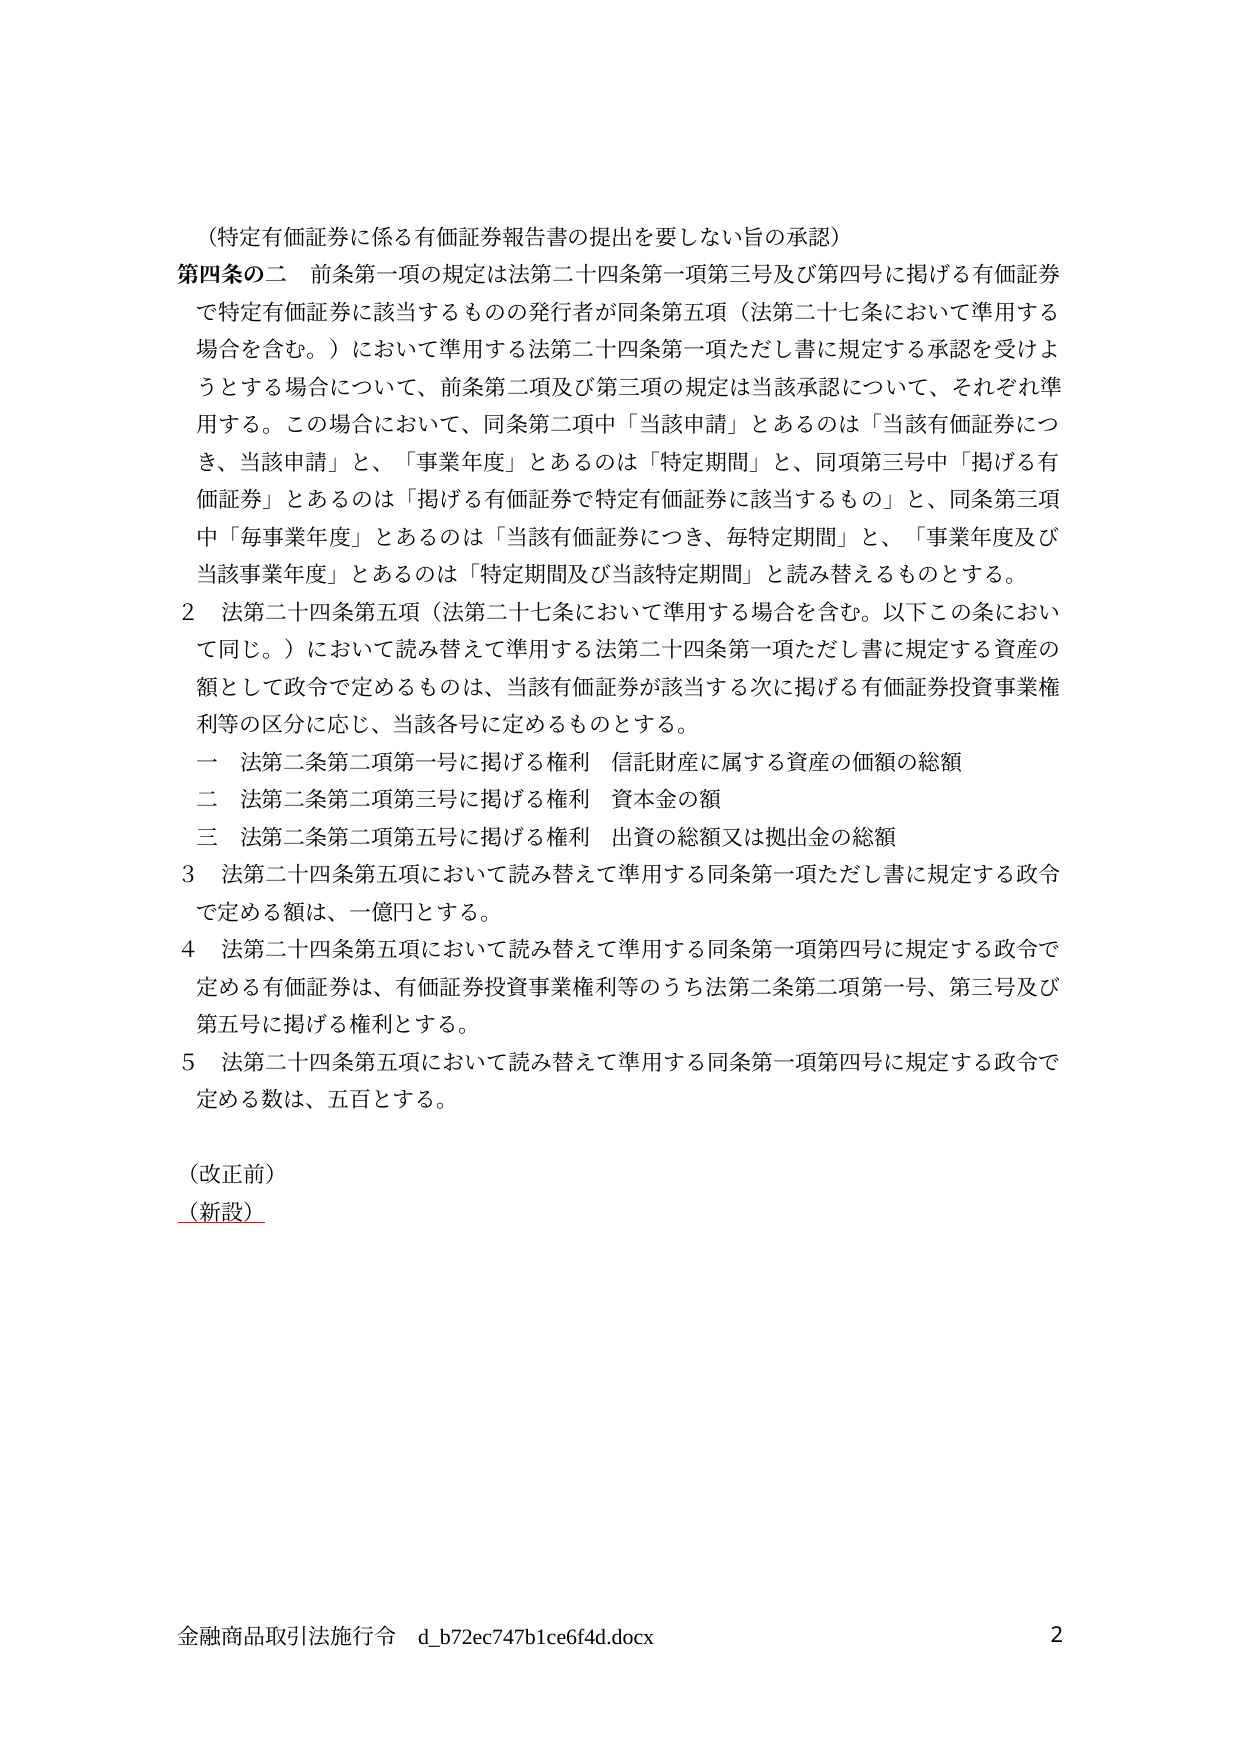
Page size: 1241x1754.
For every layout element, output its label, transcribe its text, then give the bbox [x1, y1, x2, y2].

text ４ 法第二十四条第五項において読み替えて準用する同条第一項第四号に規定する政令で定める有価証券は、有価証券投資事業権利等のうち法第二条第二項第一号、第三号及び第五号に掲げる権利とする。 [177, 929, 1063, 1042]
text 第四条の二 前条第一項の規定は法第二十四条第一項第三号及び第四号に掲げる有価証券で特定有価証券に該当するものの発行者が同条第五項（法第二十七条において準用する場合を含む。）において準用する法第二十四条第一項ただし書に規定する承認を受けようとする場合について、前条第二項及び第三項の規定は当該承認について、それぞれ準用する。この場合において、同条第二項中「当該申請」とあるのは「当該有価証券につき、当該申請」と、「事業年度」とあるのは「特定期間」と、同項第三号中「掲げる有価証券」とあるのは「掲げる有価証券で特定有価証券に該当するもの」と、同条第三項中「毎事業年度」とあるのは「当該有価証券につき、毎特定期間」と、「事業年度及び当該事業年度」とあるのは「特定期間及び当該特定期間」と読み替えるものとする。 [177, 254, 1063, 592]
text （特定有価証券に係る有価証券報告書の提出を要しない旨の承認） [196, 217, 1063, 254]
text ５ 法第二十四条第五項において読み替えて準用する同条第一項第四号に規定する政令で定める数は、五百とする。 [177, 1042, 1063, 1117]
text 二 法第二条第二項第三号に掲げる権利 資本金の額 [196, 779, 1063, 817]
text 三 法第二条第二項第五号に掲げる権利 出資の総額又は拠出金の総額 [196, 817, 1063, 854]
text （新設） [177, 1192, 1063, 1229]
text （改正前） [177, 1154, 1063, 1192]
text 一 法第二条第二項第一号に掲げる権利 信託財産に属する資産の価額の総額 [196, 742, 1063, 779]
text ３ 法第二十四条第五項において読み替えて準用する同条第一項ただし書に規定する政令で定める額は、一億円とする。 [177, 854, 1063, 929]
text ２ 法第二十四条第五項（法第二十七条において準用する場合を含む。以下この条において同じ。）において読み替えて準用する法第二十四条第一項ただし書に規定する資産の額として政令で定めるものは、当該有価証券が該当する次に掲げる有価証券投資事業権利等の区分に応じ、当該各号に定めるものとする。 [177, 592, 1063, 742]
